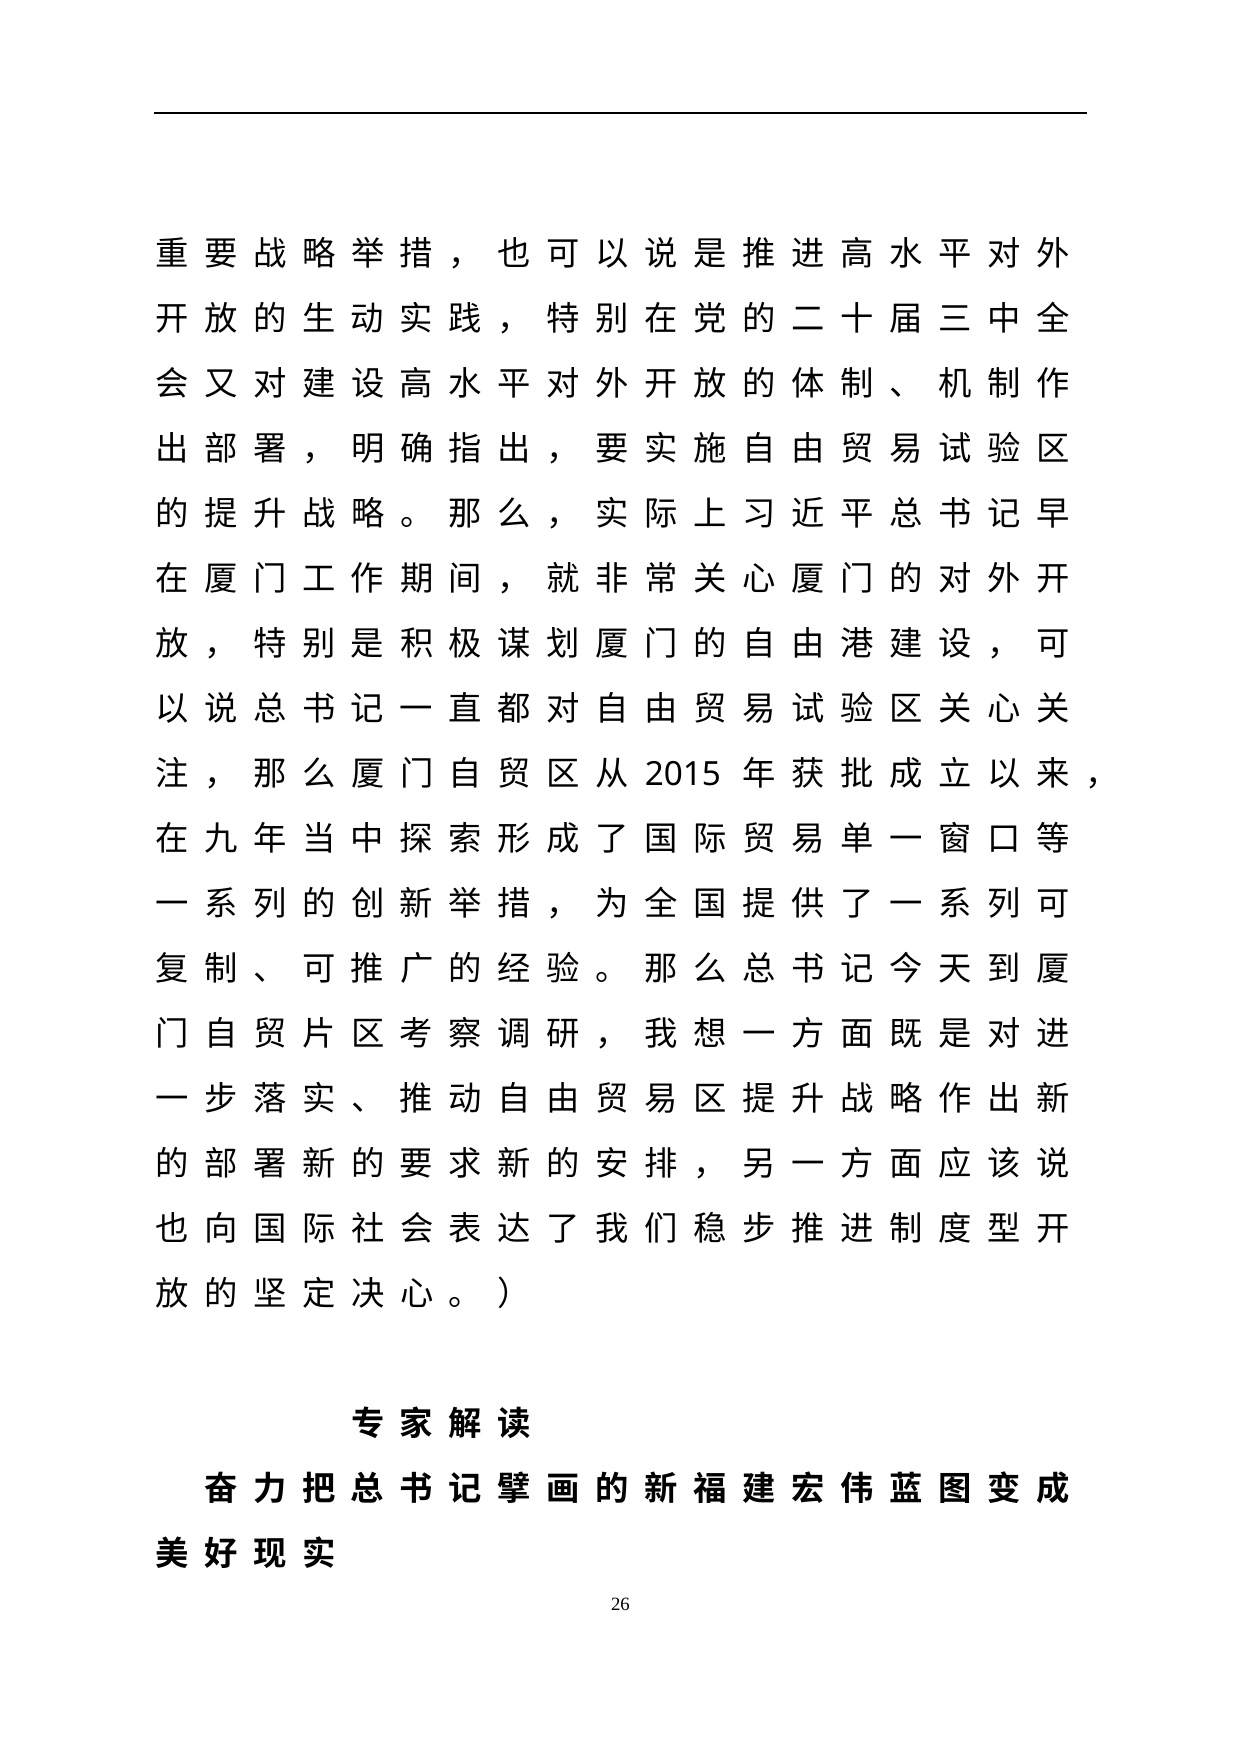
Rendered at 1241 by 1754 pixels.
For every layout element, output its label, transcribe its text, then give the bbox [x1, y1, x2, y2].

text 专家解读 [155, 1388, 1085, 1453]
text 奋力把总书记擘画的新福建宏伟蓝图变成美好现实 [155, 1453, 1085, 1583]
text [155, 218, 1085, 1323]
